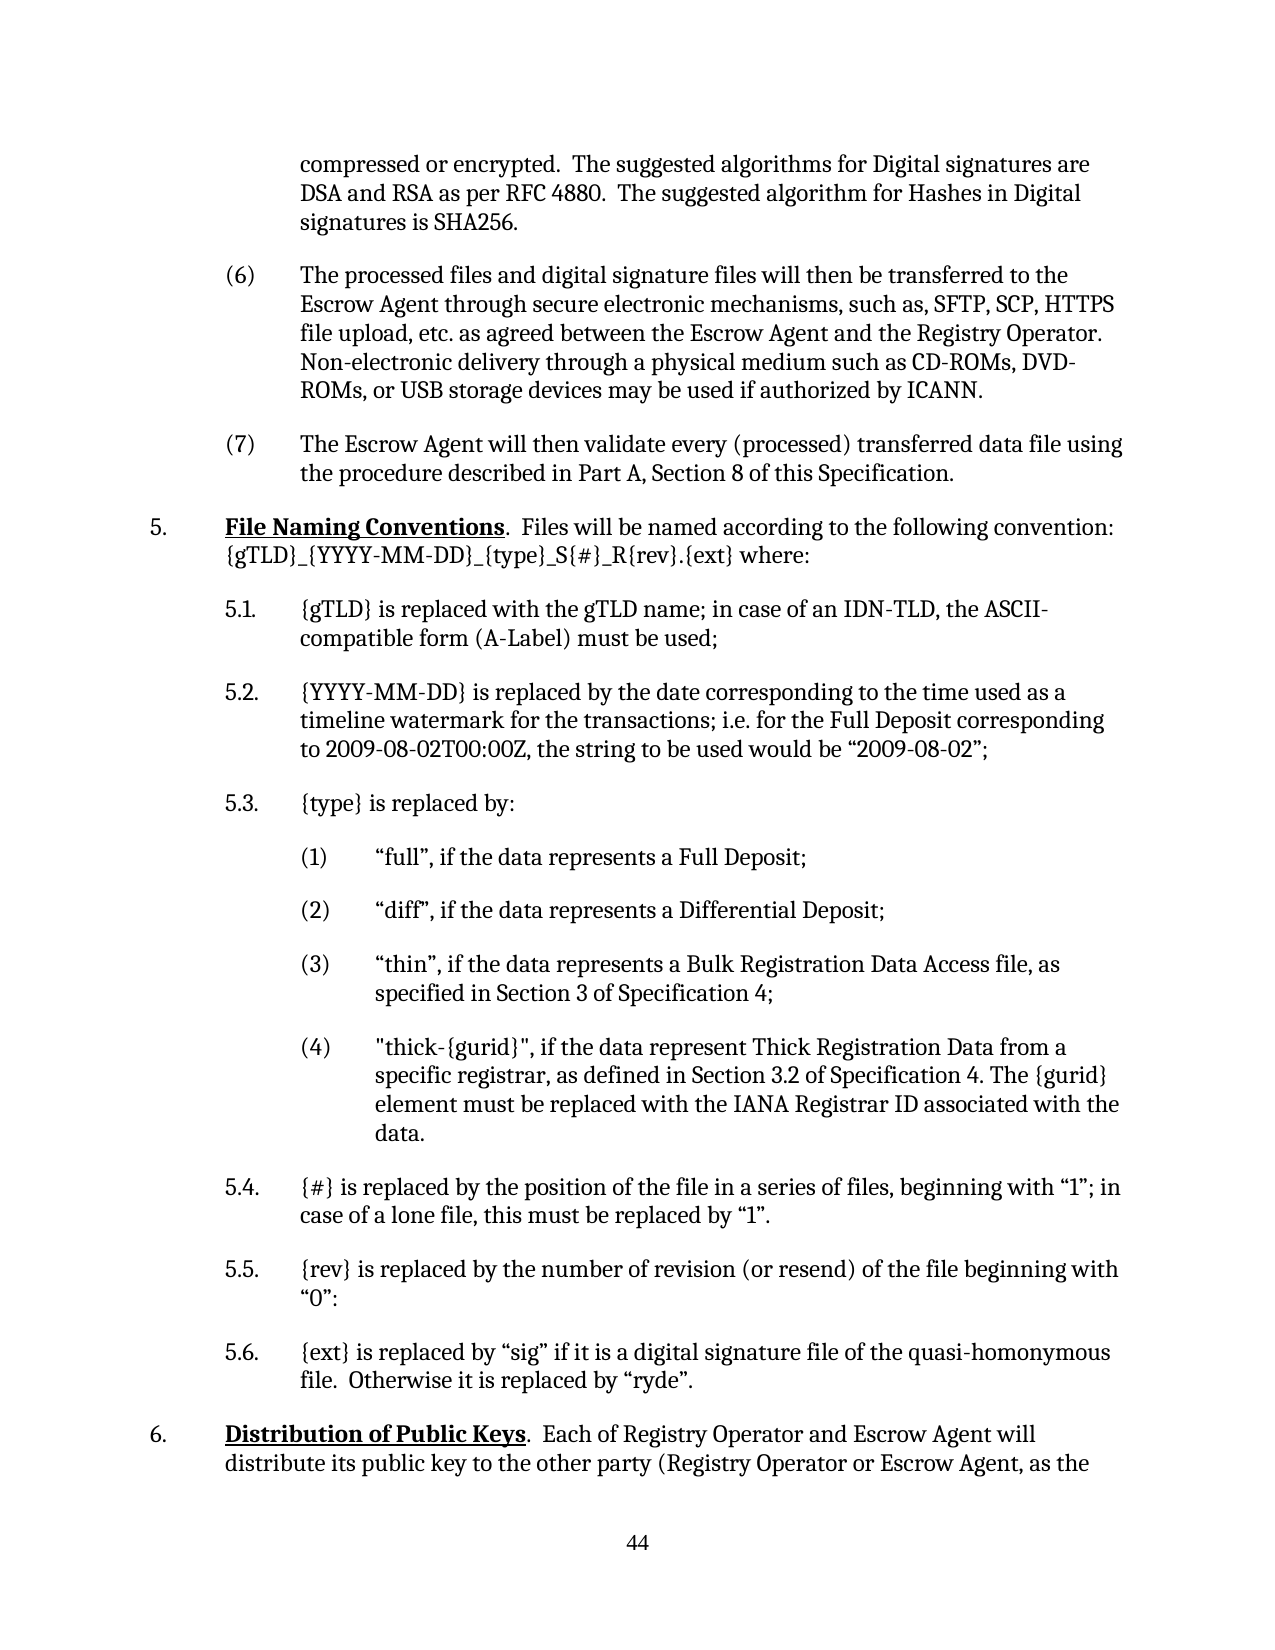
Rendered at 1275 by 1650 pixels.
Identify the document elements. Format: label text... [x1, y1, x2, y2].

list {rev} is replaced by the number of revision (or resend) of the file beginning with “0”: [225, 1255, 1125, 1312]
list {gTLD} is replaced with the gTLD name; in case of an IDN-TLD, the ASCII-compatible form (A-Label) must be used; [225, 595, 1125, 652]
list “diff”, if the data represents a Differential Deposit; [300, 896, 1125, 925]
list "thick-{gurid}", if the data represent Thick Registration Data from a specific registrar, as defined in Section 3.2 of Specification 4. The {gurid} element must be replaced with the IANA Registrar ID associated with the data. [300, 1032, 1125, 1147]
list The Escrow Agent will then validate every (processed) transferred data file using the procedure described in Part A, Section 8 of this Specification. [225, 430, 1125, 487]
list “thin”, if the data represents a Bulk Registration Data Access file, as specified in Section 3 of Specification 4; [300, 950, 1125, 1007]
list File Naming Conventions. Files will be named according to the following convention: {gTLD}_{YYYY-MM-DD}_{type}_S{#}_R{rev}.{ext} where: [150, 512, 1125, 570]
list {#} is replaced by the position of the file in a series of files, beginning with “1”; in case of a lone file, this must be replaced by “1”. [225, 1172, 1125, 1230]
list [150, 1420, 1125, 1477]
list {ext} is replaced by “sig” if it is a digital signature file of the quasi-homonymous file. Otherwise it is replaced by “ryde”. [225, 1337, 1125, 1395]
list {type} is replaced by: [225, 789, 1125, 817]
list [225, 150, 1125, 236]
list The processed files and digital signature files will then be transferred to the Escrow Agent through secure electronic mechanisms, such as, SFTP, SCP, HTTPS file upload, etc. as agreed between the Escrow Agent and the Registry Operator. Non-electronic delivery through a physical medium such as CD-ROMs, DVD-ROMs, or USB storage devices may be used if authorized by ICANN. [225, 261, 1125, 405]
list “full”, if the data represents a Full Deposit; [300, 842, 1125, 871]
list {YYYY-MM-DD} is replaced by the date corresponding to the time used as a timeline watermark for the transactions; i.e. for the Full Deposit corresponding to 2009-08-02T00:00Z, the string to be used would be “2009-08-02”; [225, 677, 1125, 764]
